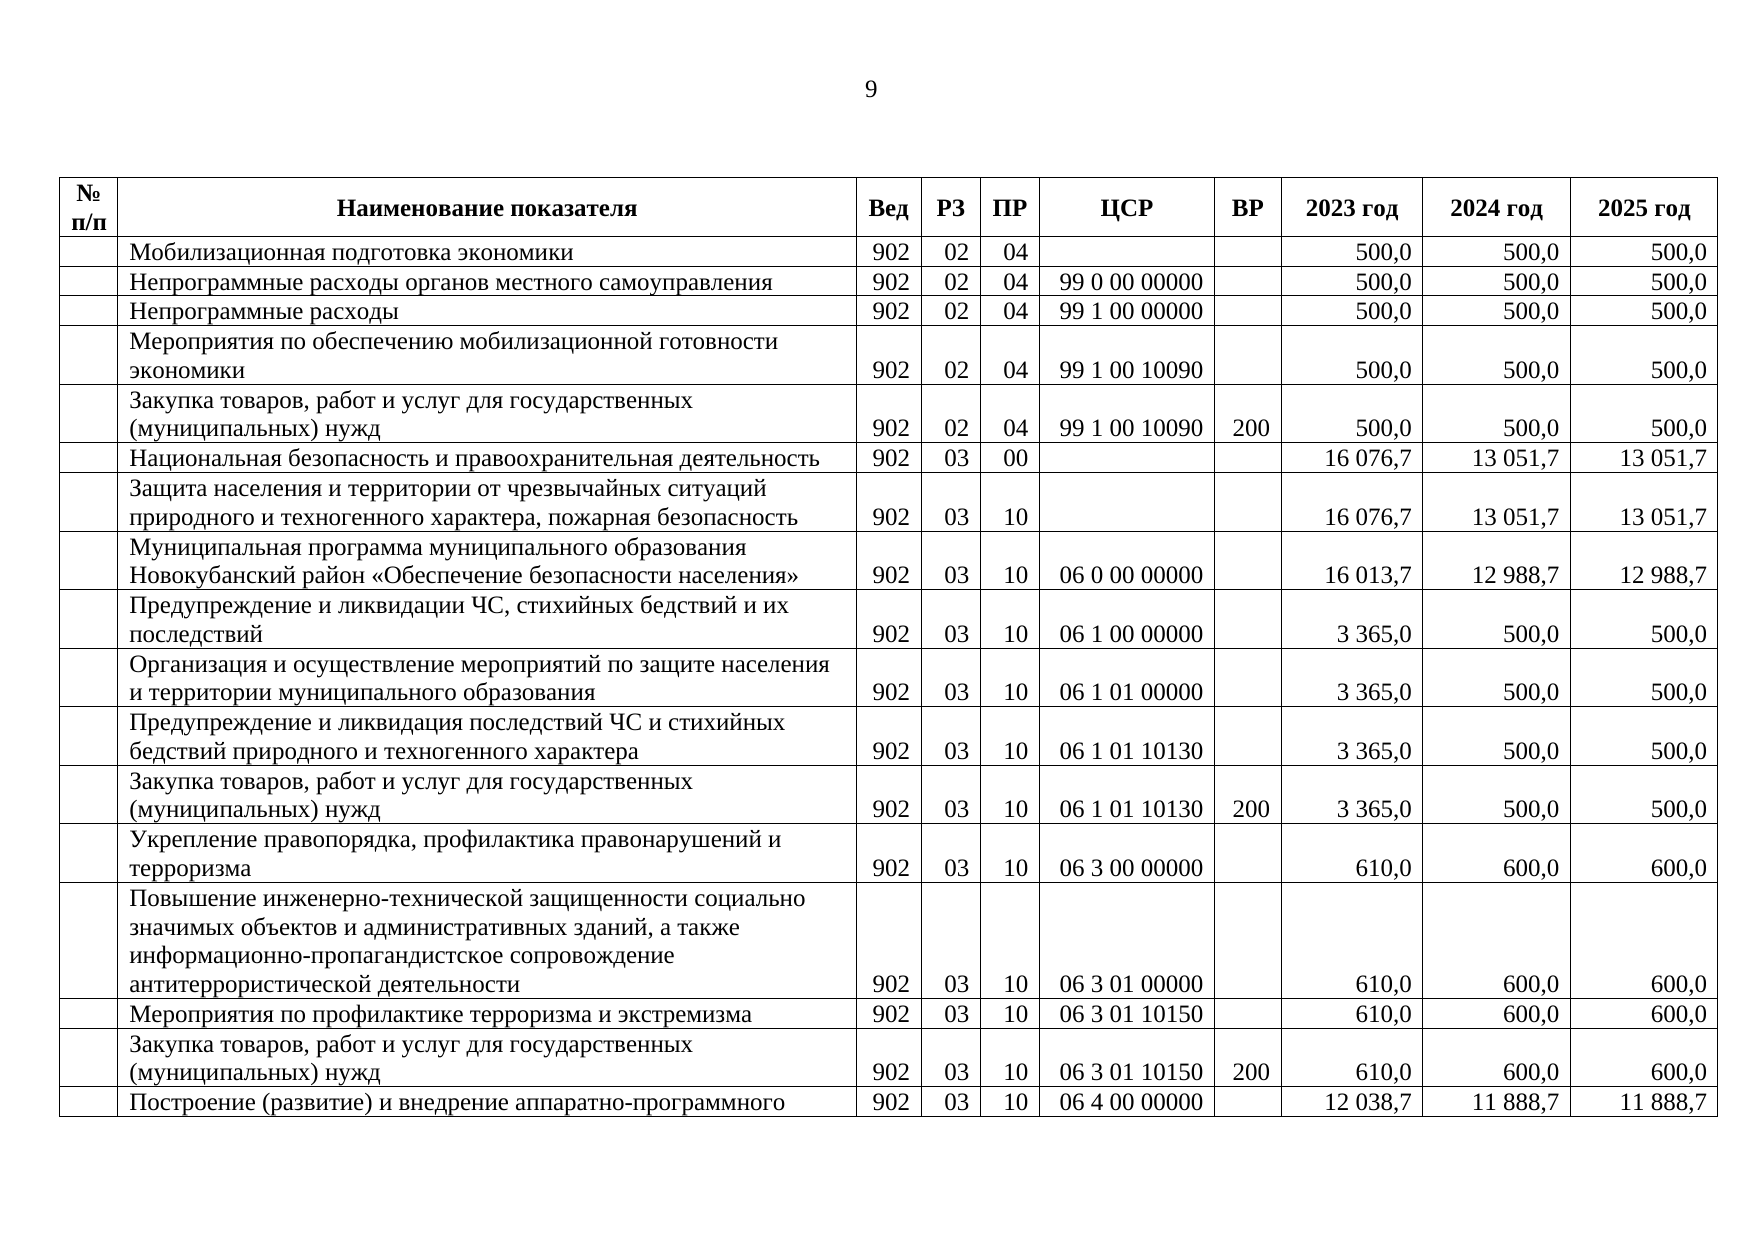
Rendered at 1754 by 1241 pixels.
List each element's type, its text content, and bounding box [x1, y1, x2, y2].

table_cell 500,0 [1571, 385, 1717, 442]
table_cell 10 [981, 999, 1039, 1028]
table_cell 12 988,7 [1423, 532, 1570, 589]
table_cell 04 [981, 237, 1039, 266]
table_cell 13 051,7 [1423, 443, 1570, 472]
table_cell 200 [1215, 766, 1281, 823]
table_cell 500,0 [1571, 296, 1717, 325]
table_cell Закупка товаров, работ и услуг для государственных (муниципальных) нужд [118, 766, 856, 823]
table_cell 10 [981, 590, 1039, 648]
table_cell 10 [981, 473, 1039, 531]
table_cell [60, 883, 117, 998]
table_cell [1215, 590, 1281, 648]
table_cell 500,0 [1423, 590, 1570, 648]
table_cell 902 [857, 590, 921, 648]
table_cell [1215, 883, 1281, 998]
table_cell 500,0 [1423, 296, 1570, 325]
table_cell 03 [922, 443, 980, 472]
table_cell Мероприятия по обеспечению мобилизационной готовности экономики [118, 326, 856, 384]
table_cell 3 365,0 [1282, 590, 1422, 648]
table_cell [1215, 532, 1281, 589]
table_cell [1215, 824, 1281, 882]
table_cell 03 [922, 883, 980, 998]
table_cell [60, 532, 117, 589]
table_cell 99 1 00 10090 [1040, 326, 1214, 384]
table_cell 902 [857, 1029, 921, 1086]
table_cell 06 1 01 10130 [1040, 766, 1214, 823]
table_cell [60, 766, 117, 823]
table_cell 99 1 00 00000 [1040, 296, 1214, 325]
table_cell 902 [857, 999, 921, 1028]
table_cell 902 [857, 326, 921, 384]
table_cell 500,0 [1423, 766, 1570, 823]
table_cell 10 [981, 649, 1039, 706]
table_cell 600,0 [1423, 1029, 1570, 1086]
table_cell 500,0 [1423, 326, 1570, 384]
table_cell [1040, 237, 1214, 266]
table_cell [60, 824, 117, 882]
table_cell 500,0 [1282, 267, 1422, 295]
table_cell [60, 385, 117, 442]
table_cell [60, 296, 117, 325]
table_cell 600,0 [1571, 999, 1717, 1028]
table_cell 06 3 01 10150 [1040, 1029, 1214, 1086]
table_cell 10 [981, 707, 1039, 765]
table_cell 13 051,7 [1423, 473, 1570, 531]
table_cell 500,0 [1571, 326, 1717, 384]
table_cell 02 [922, 326, 980, 384]
table_cell 10 [981, 1029, 1039, 1086]
table_cell [60, 473, 117, 531]
table_header № п/п [60, 178, 117, 236]
table_cell [60, 707, 117, 765]
table_cell 500,0 [1571, 267, 1717, 295]
table_cell 500,0 [1423, 649, 1570, 706]
table_cell 16 013,7 [1282, 532, 1422, 589]
table_cell [60, 649, 117, 706]
table_cell 10 [981, 766, 1039, 823]
table_cell Предупреждение и ликвидация последствий ЧС и стихийных бедствий природного и техногенного характера [118, 707, 856, 765]
table_cell 500,0 [1282, 237, 1422, 266]
table_cell 902 [857, 649, 921, 706]
table_cell 610,0 [1282, 999, 1422, 1028]
table_cell [1215, 267, 1281, 295]
table_cell 10 [981, 1087, 1039, 1116]
table_cell [1215, 296, 1281, 325]
table_cell 500,0 [1423, 237, 1570, 266]
table_cell [1215, 1087, 1281, 1116]
table_cell 03 [922, 1029, 980, 1086]
table_header ВР [1215, 178, 1281, 236]
table_cell 10 [981, 532, 1039, 589]
table_cell 11 888,7 [1571, 1087, 1717, 1116]
table_cell 02 [922, 267, 980, 295]
table_cell 500,0 [1571, 237, 1717, 266]
table_cell 902 [857, 707, 921, 765]
table_cell 03 [922, 590, 980, 648]
table_cell [1215, 473, 1281, 531]
table_cell 06 3 01 00000 [1040, 883, 1214, 998]
table_cell 600,0 [1423, 883, 1570, 998]
table_cell 06 3 00 00000 [1040, 824, 1214, 882]
table_cell 03 [922, 999, 980, 1028]
table_cell Укрепление правопорядка, профилактика правонарушений и терроризма [118, 824, 856, 882]
table_cell 500,0 [1423, 267, 1570, 295]
table_cell [60, 1087, 117, 1116]
table_cell 902 [857, 296, 921, 325]
table_cell 03 [922, 649, 980, 706]
table_cell 3 365,0 [1282, 707, 1422, 765]
table_cell Закупка товаров, работ и услуг для государственных (муниципальных) нужд [118, 385, 856, 442]
table_cell 04 [981, 296, 1039, 325]
table_cell [60, 590, 117, 648]
table_cell 04 [981, 326, 1039, 384]
table_cell [1215, 326, 1281, 384]
table_cell 610,0 [1282, 824, 1422, 882]
table_cell 3 365,0 [1282, 766, 1422, 823]
table_header 2025 год [1571, 178, 1717, 236]
table_cell 03 [922, 707, 980, 765]
table_cell 03 [922, 473, 980, 531]
table_header РЗ [922, 178, 980, 236]
table_cell [1215, 707, 1281, 765]
table_cell [1215, 999, 1281, 1028]
table_cell 13 051,7 [1571, 443, 1717, 472]
table_cell 06 1 01 00000 [1040, 649, 1214, 706]
table_cell 03 [922, 824, 980, 882]
table_cell 600,0 [1571, 883, 1717, 998]
table_cell 500,0 [1282, 385, 1422, 442]
table_cell 12 038,7 [1282, 1087, 1422, 1116]
table_cell [1215, 649, 1281, 706]
table_cell 600,0 [1571, 824, 1717, 882]
table_cell 06 1 00 00000 [1040, 590, 1214, 648]
table_cell 600,0 [1423, 999, 1570, 1028]
table_cell 610,0 [1282, 1029, 1422, 1086]
table_cell Предупреждение и ликвидации ЧС, стихийных бедствий и их последствий [118, 590, 856, 648]
table_cell 00 [981, 443, 1039, 472]
table_cell [60, 326, 117, 384]
table_cell [1215, 237, 1281, 266]
table_cell 03 [922, 1087, 980, 1116]
table_cell Мобилизационная подготовка экономики [118, 237, 856, 266]
table_cell Организация и осуществление мероприятий по защите населения и территории муниципального образования [118, 649, 856, 706]
table_cell 06 0 00 00000 [1040, 532, 1214, 589]
table_cell [60, 1029, 117, 1086]
table_cell 600,0 [1423, 824, 1570, 882]
table_cell [1215, 443, 1281, 472]
table_cell Муниципальная программа муниципального образования Новокубанский район «Обеспечение безопасности населения» [118, 532, 856, 589]
table_cell 500,0 [1282, 296, 1422, 325]
table_cell 03 [922, 766, 980, 823]
table_cell Национальная безопасность и правоохранительная деятельность [118, 443, 856, 472]
table_header 2023 год [1282, 178, 1422, 236]
table_cell 500,0 [1423, 707, 1570, 765]
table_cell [118, 1087, 856, 1116]
table_cell Повышение инженерно-технической защищенности социально значимых объектов и административных зданий, а также информационно-пропагандистское сопровождение антитеррористической деятельности [118, 883, 856, 998]
table_cell 200 [1215, 1029, 1281, 1086]
table_cell 500,0 [1571, 766, 1717, 823]
table_cell 500,0 [1423, 385, 1570, 442]
table_cell 902 [857, 443, 921, 472]
table_cell Мероприятия по профилактике терроризма и экстремизма [118, 999, 856, 1028]
table_cell 02 [922, 385, 980, 442]
table_cell Непрограммные расходы органов местного самоуправления [118, 267, 856, 295]
table_cell 06 4 00 00000 [1040, 1087, 1214, 1116]
table_cell 11 888,7 [1423, 1087, 1570, 1116]
table_cell 902 [857, 385, 921, 442]
table_header Вед [857, 178, 921, 236]
table_header ЦСР [1040, 178, 1214, 236]
table_cell 500,0 [1571, 649, 1717, 706]
table_cell 04 [981, 267, 1039, 295]
table_cell 99 1 00 10090 [1040, 385, 1214, 442]
table_cell [60, 237, 117, 266]
table_cell [1040, 473, 1214, 531]
table_header Наименование показателя [118, 178, 856, 236]
table_cell Защита населения и территории от чрезвычайных ситуаций природного и техногенного характера, пожарная безопасность [118, 473, 856, 531]
table_cell 902 [857, 267, 921, 295]
table_cell 10 [981, 883, 1039, 998]
table_cell [60, 443, 117, 472]
table_cell 12 988,7 [1571, 532, 1717, 589]
table_cell 902 [857, 824, 921, 882]
table_cell 902 [857, 473, 921, 531]
table_cell 902 [857, 237, 921, 266]
table_cell 16 076,7 [1282, 443, 1422, 472]
table_cell Закупка товаров, работ и услуг для государственных (муниципальных) нужд [118, 1029, 856, 1086]
table_cell 500,0 [1282, 326, 1422, 384]
table_cell [1040, 443, 1214, 472]
table_cell 902 [857, 883, 921, 998]
table_cell 500,0 [1571, 590, 1717, 648]
table_cell 99 0 00 00000 [1040, 267, 1214, 295]
table_cell 02 [922, 296, 980, 325]
table_cell 13 051,7 [1571, 473, 1717, 531]
table_cell 06 3 01 10150 [1040, 999, 1214, 1028]
table_cell 902 [857, 532, 921, 589]
table_cell Непрограммные расходы [118, 296, 856, 325]
table_cell [60, 267, 117, 295]
table_cell 902 [857, 1087, 921, 1116]
table_cell 06 1 01 10130 [1040, 707, 1214, 765]
table_cell 10 [981, 824, 1039, 882]
table_cell 500,0 [1571, 707, 1717, 765]
table_cell 902 [857, 766, 921, 823]
table_header ПР [981, 178, 1039, 236]
table_cell 03 [922, 532, 980, 589]
table_cell 02 [922, 237, 980, 266]
table_cell 16 076,7 [1282, 473, 1422, 531]
table_cell 3 365,0 [1282, 649, 1422, 706]
table_header 2024 год [1423, 178, 1570, 236]
table_cell 04 [981, 385, 1039, 442]
table_cell 600,0 [1571, 1029, 1717, 1086]
table_cell 200 [1215, 385, 1281, 442]
table_cell [60, 999, 117, 1028]
table_cell 610,0 [1282, 883, 1422, 998]
